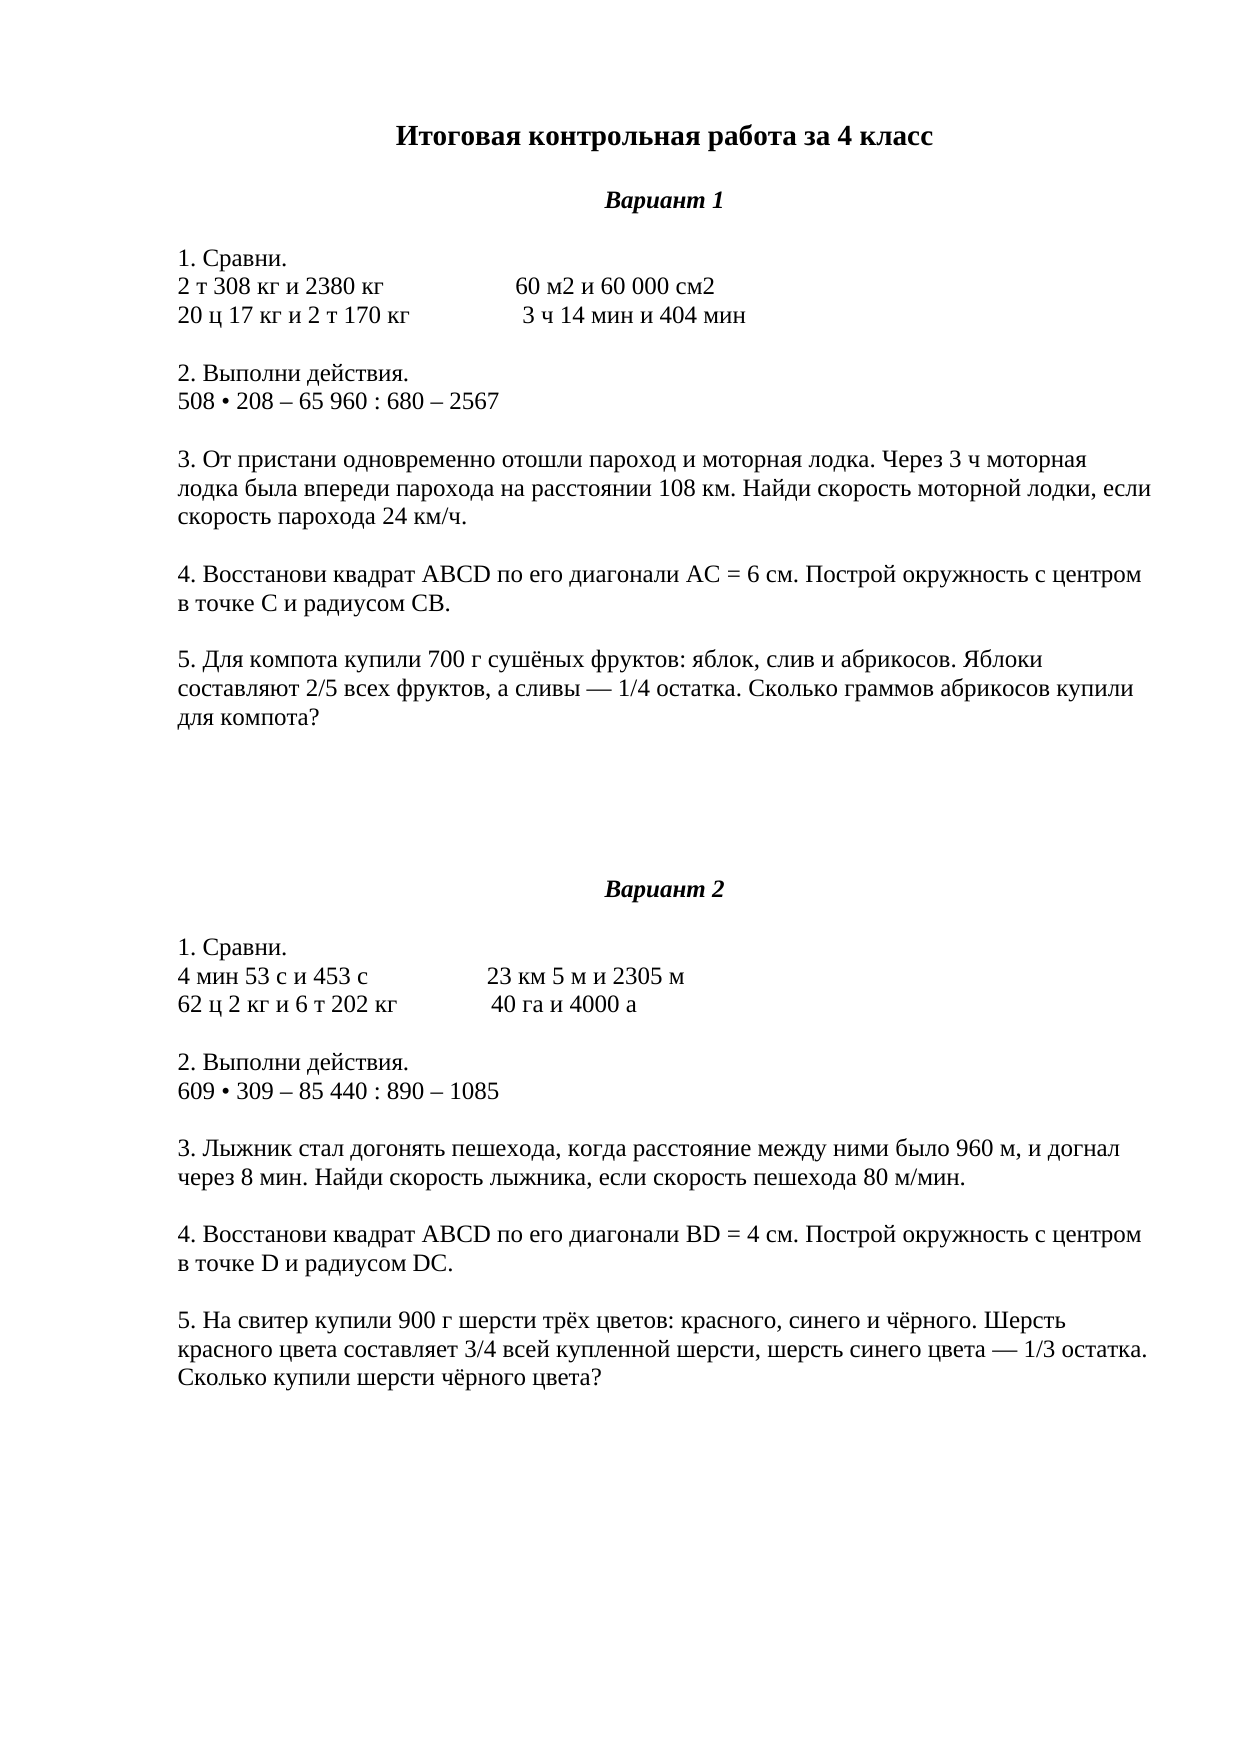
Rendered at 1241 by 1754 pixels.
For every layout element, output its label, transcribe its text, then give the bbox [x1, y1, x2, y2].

text 508 • 208 – 65 960 : 680 – 2567 [177, 386, 1152, 415]
text Вариант 2 [177, 874, 1152, 903]
text 4. Восстанови квадрат АВСD по его диагонали АС = 6 cм. Построй окружность с центром в точке C и радиусом СВ. [177, 559, 1152, 616]
text 4. Восстанови квадрат АВСD по его диагонали ВD = 4 cм. Построй окружность с центром в точке D и радиусом DC. [177, 1219, 1152, 1277]
text 609 • 309 – 85 440 : 890 – 1085 [177, 1076, 1152, 1104]
text 1. Сравни. [177, 243, 1152, 271]
text 3. От пристани одновременно отошли пароход и моторная лодка. Через 3 ч моторная лодка была впереди парохода на расстоянии 108 км. Найди скорость моторной лодки, если скорость парохода 24 км/ч. [177, 444, 1152, 530]
text 3. Лыжник стал догонять пешехода, когда расстояние между ними было 960 м, и догнал через 8 мин. Найди скорость лыжника, если скорость пешехода 80 м/мин. [177, 1133, 1152, 1191]
text 4 мин 53 с и 453 с 23 км 5 м и 2305 м [177, 961, 1152, 989]
text 2. Выполни действия. [177, 358, 1152, 386]
text 2. Выполни действия. [177, 1047, 1152, 1076]
text 62 ц 2 кг и 6 т 202 кг 40 га и 4000 а [177, 989, 1152, 1018]
text Итоговая контрольная работа за 4 класс [177, 118, 1152, 152]
text 5. Для компота купили 700 г сушёных фруктов: яблок, слив и абрикосов. Яблоки составляют 2/5 всех фруктов, а сливы — 1/4 остатка. Сколько граммов абрикосов купили для компота? [177, 644, 1152, 731]
text Вариант 1 [177, 185, 1152, 214]
text 20 ц 17 кг и 2 т 170 кг 3 ч 14 мин и 404 мин [177, 300, 1152, 329]
text 2 т 308 кг и 2380 кг 60 м2 и 60 000 см2 [177, 271, 1152, 300]
text 1. Сравни. [177, 932, 1152, 961]
text 5. На свитер купили 900 г шерсти трёх цветов: красного, синего и чёрного. Шерсть красного цвета составляет 3/4 всей купленной шерсти, шерсть синего цвета — 1/3 остатка. Сколько купили шерсти чёрного цвета? [177, 1305, 1152, 1391]
